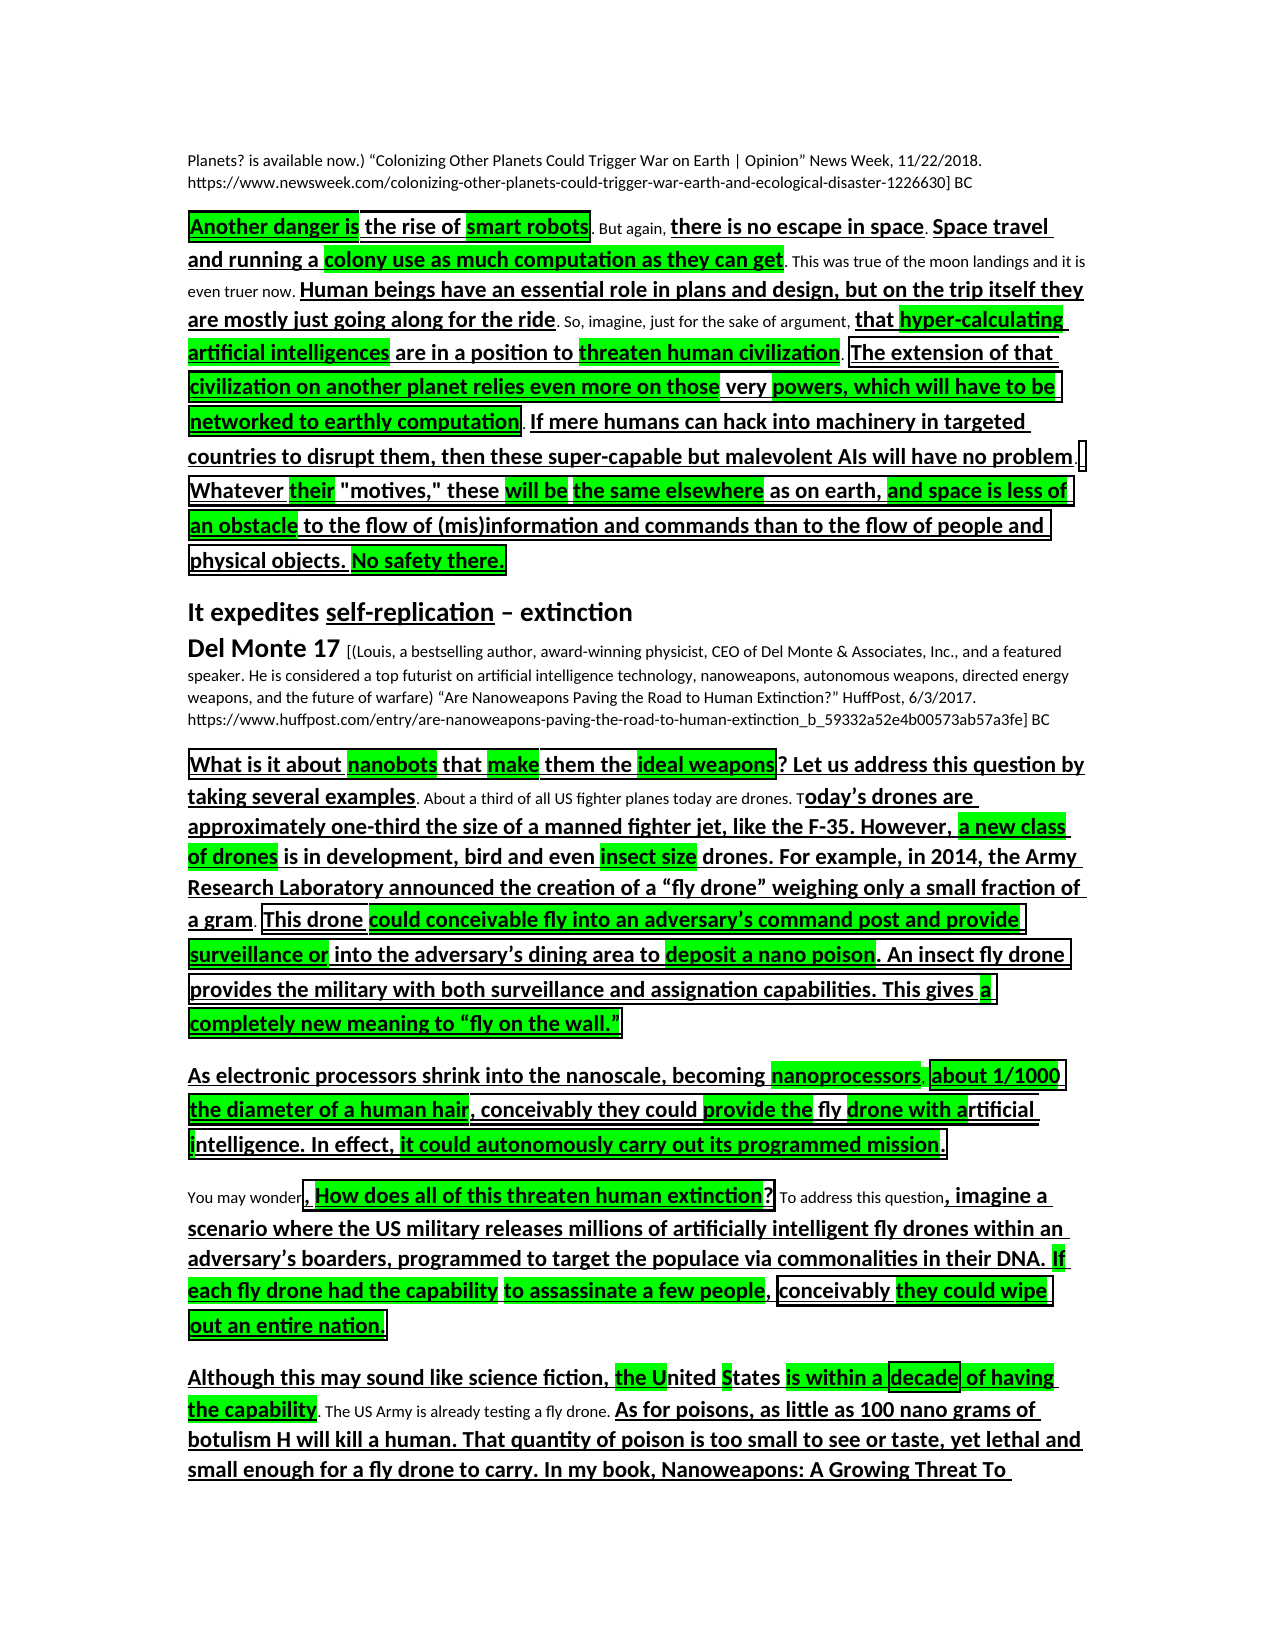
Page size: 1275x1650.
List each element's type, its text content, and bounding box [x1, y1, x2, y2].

text Another danger is the rise of smart robots. But again, there is no escape in space. Space travel and running a colony use as much computation as they can get. This was true of the moon landings and it is even truer now. Human beings have an essential role in plans and design, but on the trip itself they are mostly just going along for the ride. So, imagine, just for the sake of argument, that hyper-calculating artificial intelligences are in a position to threaten human civilization. The extension of that civilization on another planet relies even more on those very powers, which will have to be networked to earthly computation. If mere humans can hack into machinery in targeted countries to disrupt them, then these super-capable but malevolent AIs will have no problem. Whatever their "motives," these will be the same elsewhere as on earth, and space is less of an obstacle to the flow of (mis)information and commands than to the flow of people and physical objects. No safety there. [187, 210, 1087, 576]
text You may wonder, How does all of this threaten human extinction? To address this question, imagine a scenario where the US military releases millions of artificially intelligent fly drones within an adversary’s boarders, programmed to target the populace via commonalities in their DNA. If each fly drone had the capability to assassinate a few people, conceivably they could wipe out an entire nation. [187, 1179, 1087, 1341]
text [187, 150, 1087, 192]
text Del Monte 17 [(Louis, a bestselling author, award-winning physicist, CEO of Del Monte & Associates, Inc., and a featured speaker. He is considered a top futurist on artificial intelligence technology, nanoweapons, autonomous weapons, directed energy weapons, and the future of warfare) “Are Nanoweapons Paving the Road to Human Extinction?” HuffPost, 6/3/2017. https://www.huffpost.com/entry/are-nanoweapons-paving-the-road-to-human-extinction_b_59332a52e4b00573ab57a3fe] BC [187, 631, 1087, 729]
subtitle It expedites self-replication – extinction [187, 595, 1087, 628]
text As electronic processors shrink into the nanoscale, becoming nanoprocessors, about 1/1000 the diameter of a human hair, conceivably they could provide the fly drone with artificial intelligence. In effect, it could autonomously carry out its programmed mission. [187, 1059, 1087, 1160]
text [187, 1361, 1087, 1483]
text What is it about nanobots that make them the ideal weapons? Let us address this question by taking several examples. About a third of all US fighter planes today are drones. Today’s drones are approximately one-third the size of a manned fighter jet, like the F-35. However, a new class of drones is in development, bird and even insect size drones. For example, in 2014, the Army Research Laboratory announced the creation of a “fly drone” weighing only a small fraction of a gram. This drone could conceivable fly into an adversary’s command post and provide surveillance or into the adversary’s dining area to deposit a nano poison. An insect fly drone provides the military with both surveillance and assignation capabilities. This gives a completely new meaning to “fly on the wall.” [187, 748, 1087, 897]
text What is it about nanobots that make them the ideal weapons? Let us address this question by taking several examples. About a third of all US fighter planes today are drones. Today’s drones are approximately one-third the size of a manned fighter jet, like the F-35. However, a new class of drones is in development, bird and even insect size drones. For example, in 2014, the Army Research Laboratory announced the creation of a “fly drone” weighing only a small fraction of a gram. This drone could conceivable fly into an adversary’s command post and provide surveillance or into the adversary’s dining area to deposit a nano poison. An insect fly drone provides the military with both surveillance and assignation capabilities. This gives a completely new meaning to “fly on the wall.” [187, 898, 1087, 1039]
